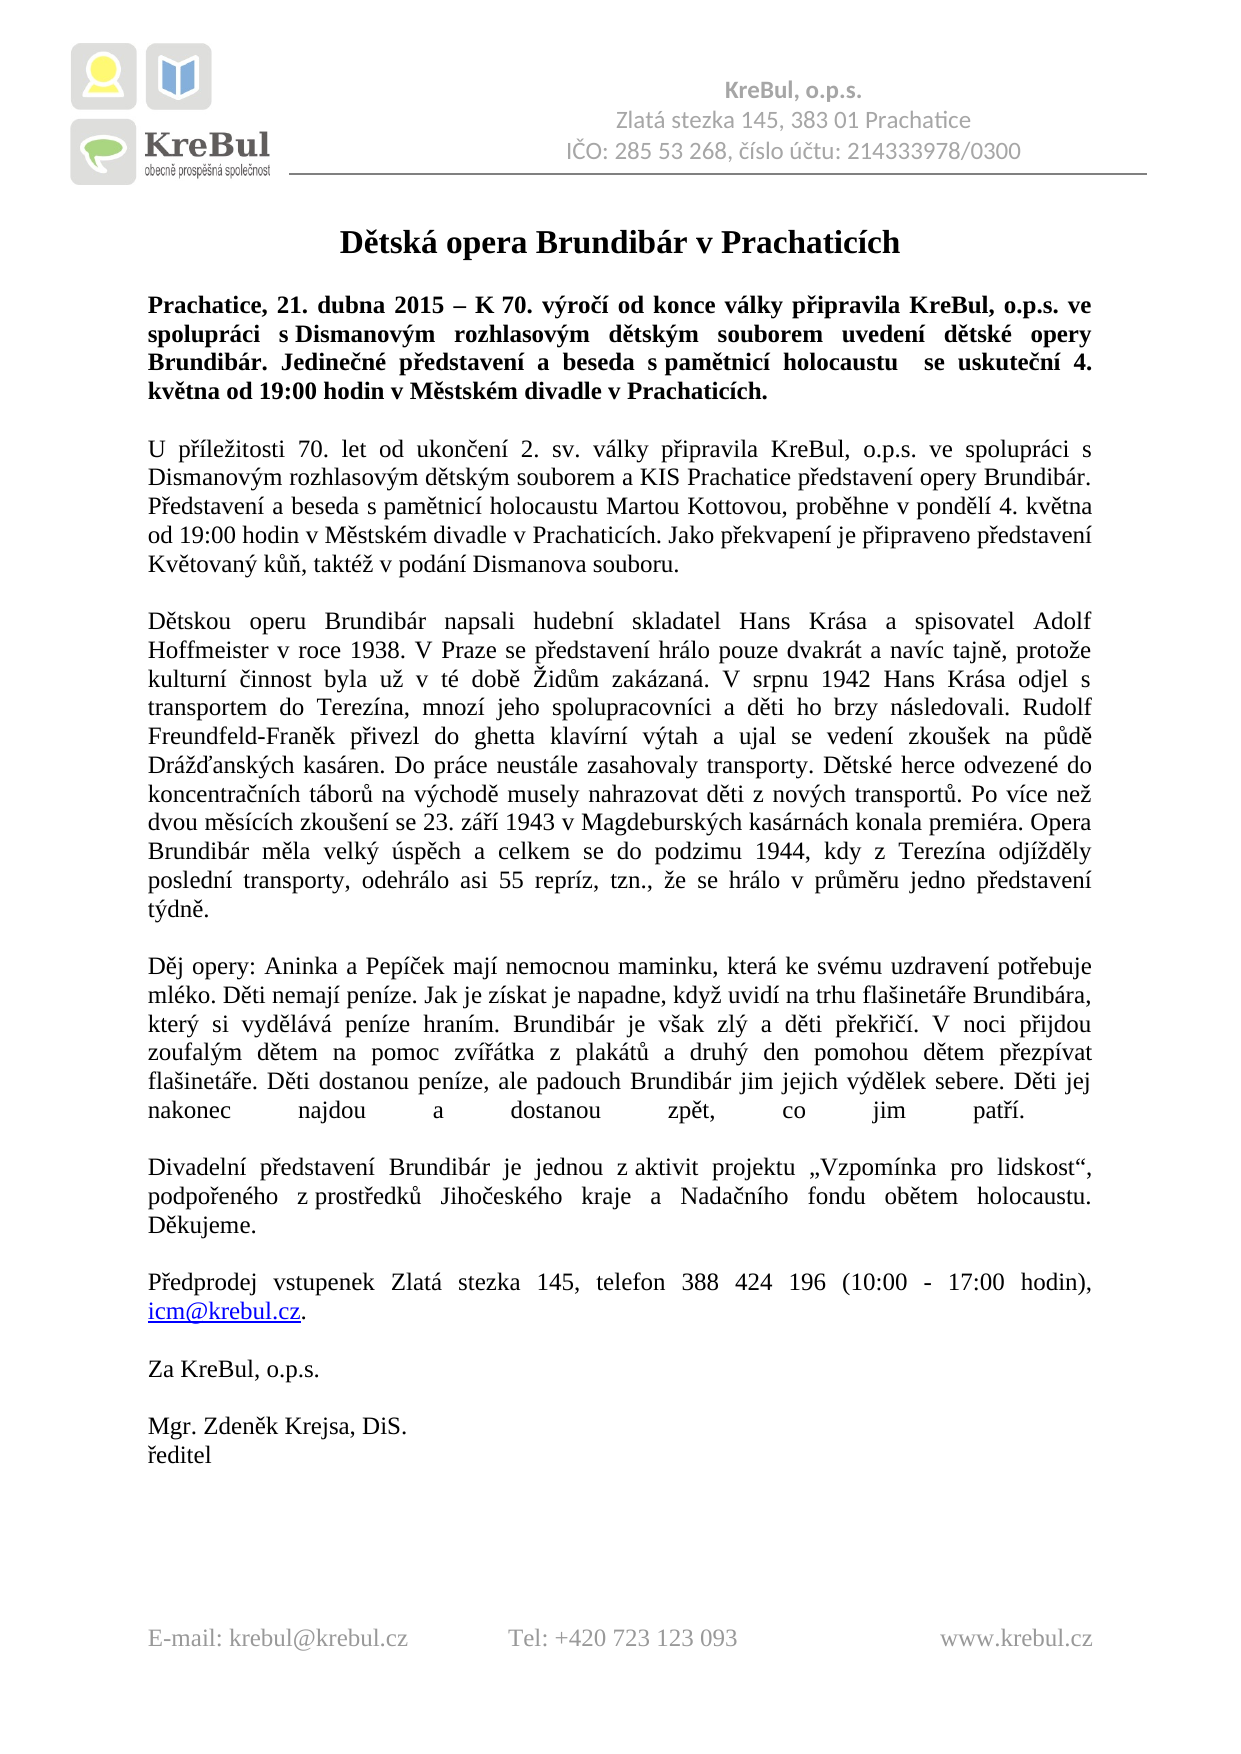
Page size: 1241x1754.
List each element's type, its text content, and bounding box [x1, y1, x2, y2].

text Dětská opera Brundibár v Prachaticích [148, 223, 1093, 261]
text Mgr. Zdeněk Krejsa, DiS. [148, 1411, 1093, 1440]
text Předprodej vstupenek Zlatá stezka 145, telefon 388 424 196 (10:00 - 17:00 hodin), icm@krebul.cz. [148, 1267, 1093, 1325]
text Za KreBul, o.p.s. [148, 1354, 1093, 1382]
text Dětskou operu Brundibár napsali hudební skladatel Hans Krása a spisovatel Adolf Hoffmeister v roce 1938. V Praze se představení hrálo pouze dvakrát a navíc tajně, protože kulturní činnost byla už v té době Židům zakázaná. V srpnu 1942 Hans Krása odjel s transportem do Terezína, mnozí jeho spolupracovníci a děti ho brzy následovali. Rudolf Freundfeld-Franěk přivezl do ghetta klavírní výtah a ujal se vedení zkoušek na půdě Drážďanských kasáren. Do práce neustále zasahovaly transporty. Dětské herce odvezené do koncentračních táborů na východě musely nahrazovat děti z nových transportů. Po více než dvou měsících zkoušení se 23. září 1943 v Magdeburských kasárnách konala premiéra. Opera Brundibár měla velký úspěch a celkem se do podzimu 1944, kdy z Terezína odjížděly poslední transporty, odehrálo asi 55 repríz, tzn., že se hrálo v průměru jedno představení týdně. [148, 606, 1093, 951]
picture [70, 43, 270, 185]
text ředitel [148, 1440, 1093, 1469]
text Prachatice, 21. dubna 2015 – K 70. výročí od konce války připravila KreBul, o.p.s. ve spolupráci s Dismanovým rozhlasovým dětským souborem uvedení dětské opery Brundibár. Jedinečné představení a beseda s pamětnicí holocaustu se uskuteční 4. května od 19:00 hodin v Městském divadle v Prachaticích. [148, 290, 1093, 405]
text Děj opery: Aninka a Pepíček mají nemocnou maminku, která ke svému uzdravení potřebuje mléko. Děti nemají peníze. Jak je získat je napadne, když uvidí na trhu flašinetáře Brundibára, který si vydělává peníze hraním. Brundibár je však zlý a děti překřičí. V noci přijdou zoufalým dětem na pomoc zvířátka z plakátů a druhý den pomohou dětem přezpívat flašinetáře. Děti dostanou peníze, ale padouch Brundibár jim jejich výdělek sebere. Děti jej nakonec najdou a dostanou zpět, co jim patří. Divadelní představení Brundibár je jednou z aktivit projektu „Vzpomínka pro lidskost“, podpořeného z prostředků Jihočeského kraje a Nadačního fondu obětem holocaustu. Děkujeme. [148, 951, 1093, 1239]
text U příležitosti 70. let od ukončení 2. sv. války připravila KreBul, o.p.s. ve spolupráci s Dismanovým rozhlasovým dětským souborem a KIS Prachatice představení opery Brundibár. Představení a beseda s pamětnicí holocaustu Martou Kottovou, proběhne v pondělí 4. května od 19:00 hodin v Městském divadle v Prachaticích. Jako překvapení je připraveno představení Květovaný kůň, taktéž v podání Dismanova souboru. [148, 434, 1093, 577]
